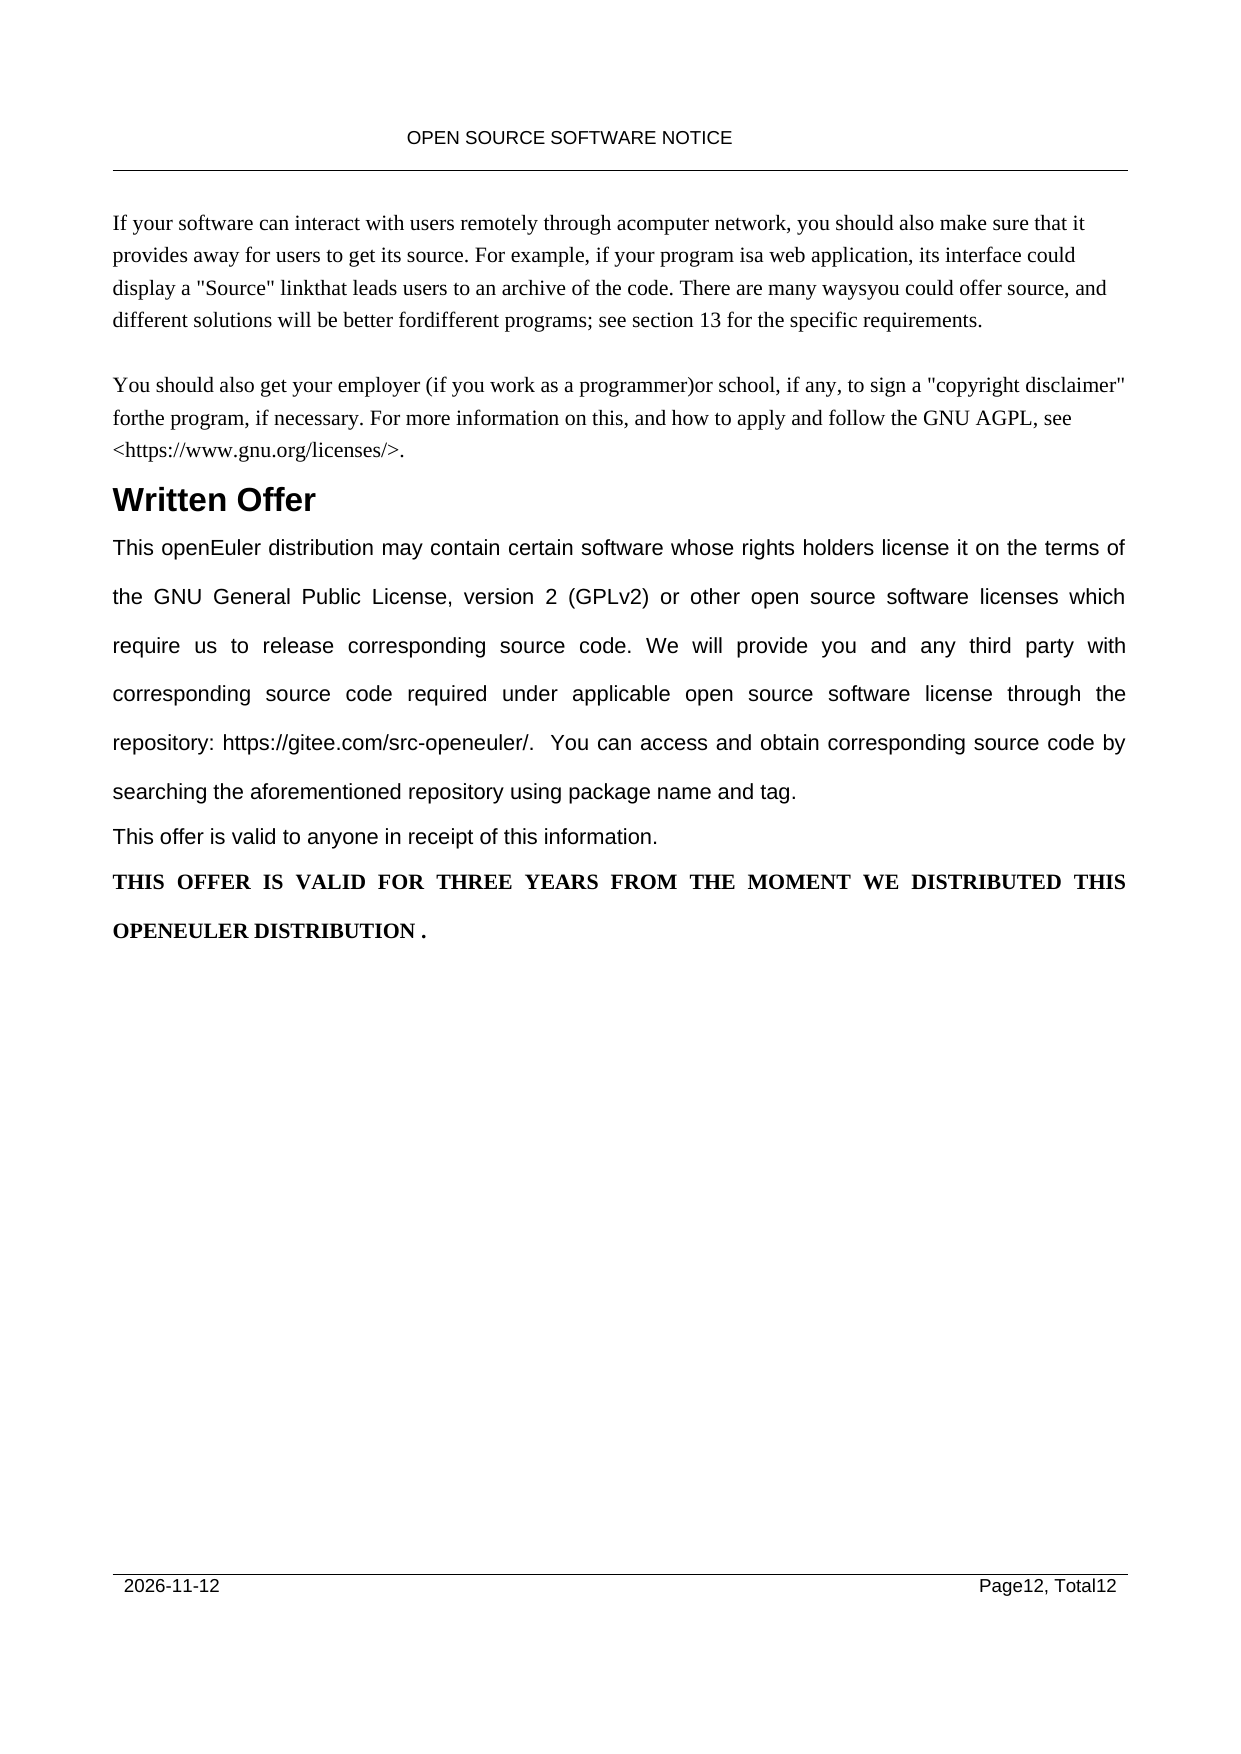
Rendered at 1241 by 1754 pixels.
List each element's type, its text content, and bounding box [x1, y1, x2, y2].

text This openEuler distribution may contain certain software whose rights holders license it on the terms of the GNU General Public License, version 2 (GPLv2) or other open source software licenses which require us to release corresponding source code. We will provide you and any third party with corresponding source code required under applicable open source software license through the repository: https://gitee.com/src-openeuler/. You can access and obtain corresponding source code by searching the aforementioned repository using package name and tag. [112, 531, 1128, 808]
text You should also get your employer (if you work as a programmer)or school, if any, to sign a "copyright disclaimer" forthe program, if necessary. For more information on this, and how to apply and follow the GNU AGPL, see <https://www.gnu.org/licenses/>. [112, 369, 1128, 466]
text If your software can interact with users remotely through acomputer network, you should also make sure that it provides away for users to get its source. For example, if your program isa web application, its interface could display a "Source" linkthat leads users to an archive of the code. There are many waysyou could offer source, and different solutions will be better fordifferent programs; see section 13 for the specific requirements. [112, 206, 1128, 336]
text Written Offer [112, 466, 1128, 531]
text THIS OFFER IS VALID FOR THREE YEARS FROM THE MOMENT WE DISTRIBUTED THIS OPENEULER DISTRIBUTION . [112, 865, 1128, 947]
text This offer is valid to anyone in receipt of this information. [112, 820, 1128, 853]
